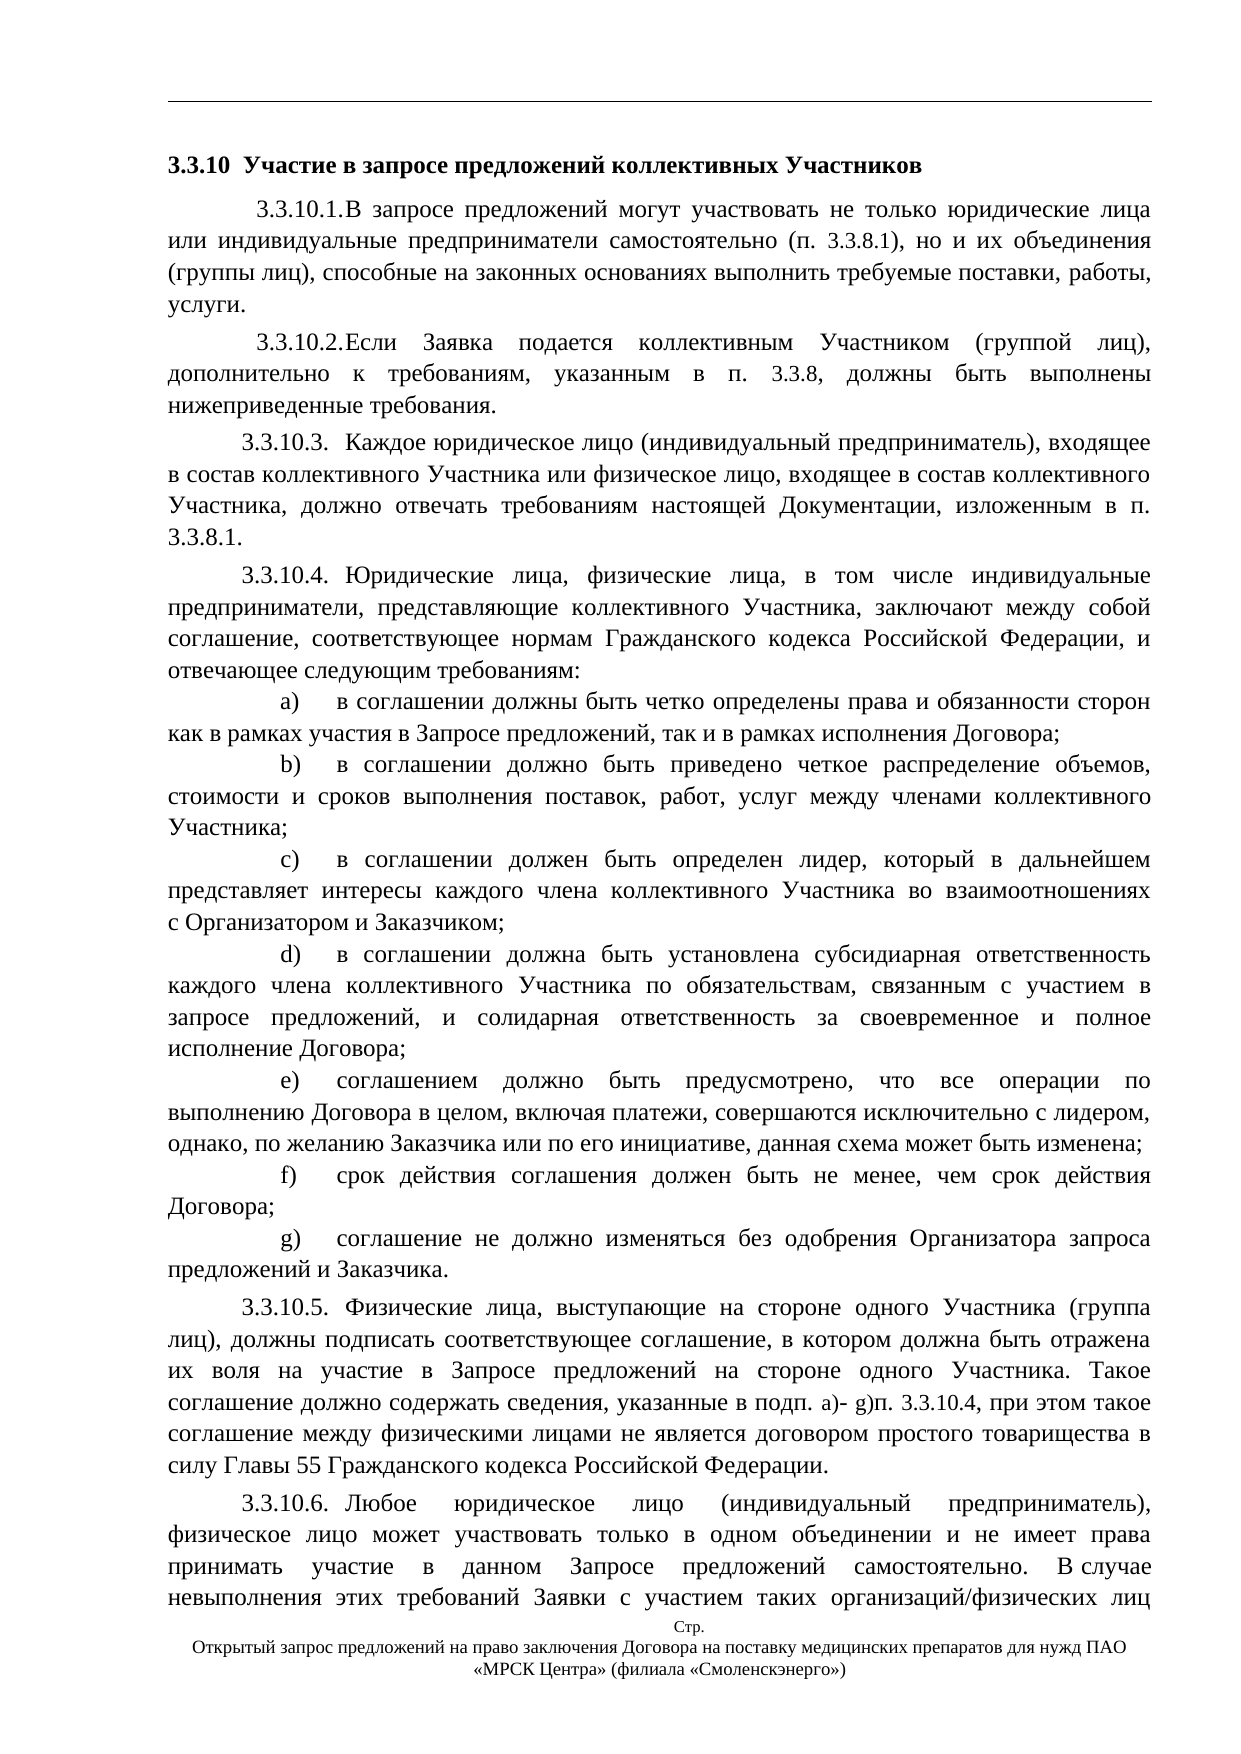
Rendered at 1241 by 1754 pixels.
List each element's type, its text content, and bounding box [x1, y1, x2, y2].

list в соглашении должно быть приведено четкое распределение объемов, стоимости и сроков выполнения поставок, работ, услуг между членами коллективного Участника; [168, 749, 1152, 841]
subtitle Участие в запросе предложений коллективных Участников [168, 150, 1152, 179]
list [168, 1488, 1152, 1611]
list Физические лица, выступающие на стороне одного Участника (группа лиц), должны подписать соответствующее соглашение, в котором должна быть отражена их воля на участие в Запросе предложений на стороне одного Участника. Такое соглашение должно содержать сведения, указанные в подп. a)- g)п. 3.3.10.4, при этом такое соглашение между физическими лицами не является договором простого товарищества в силу Главы 55 Гражданского кодекса Российской Федерации. [168, 1292, 1152, 1479]
list срок действия соглашения должен быть не менее, чем срок действия Договора; [168, 1160, 1152, 1220]
list в соглашении должна быть установлена субсидиарная ответственность каждого члена коллективного Участника по обязательствам, связанным с участием в запросе предложений, и солидарная ответственность за своевременное и полное исполнение Договора; [168, 939, 1152, 1062]
list Каждое юридическое лицо (индивидуальный предприниматель), входящее в состав коллективного Участника или физическое лицо, входящее в состав коллективного Участника, должно отвечать требованиям настоящей Документации, изложенным в п. 3.3.8.1. [168, 427, 1152, 551]
list в соглашении должен быть определен лидер, который в дальнейшем представляет интересы каждого члена коллективного Участника во взаимоотношениях с Организатором и Заказчиком; [168, 844, 1152, 936]
list в соглашении должны быть четко определены права и обязанности сторон как в рамках участия в Запросе предложений, так и в рамках исполнения Договора; [168, 686, 1152, 747]
list Если Заявка подается коллективным Участником (группой лиц), дополнительно к требованиям, указанным в п. 3.3.8, должны быть выполнены нижеприведенные требования. [168, 327, 1152, 418]
list В запросе предложений могут участвовать не только юридические лица или индивидуальные предприниматели самостоятельно (п. 3.3.8.1), но и их объединения (группы лиц), способные на законных основаниях выполнить требуемые поставки, работы, услуги. [168, 194, 1152, 317]
list соглашением должно быть предусмотрено, что все операции по выполнению Договора в целом, включая платежи, совершаются исключительно с лидером, однако, по желанию Заказчика или по его инициативе, данная схема может быть изменена; [168, 1065, 1152, 1157]
list Юридические лица, физические лица, в том числе индивидуальные предприниматели, представляющие коллективного Участника, заключают между собой соглашение, соответствующее нормам Гражданского кодекса Российской Федерации, и отвечающее следующим требованиям: [168, 560, 1152, 683]
list соглашение не должно изменяться без одобрения Организатора запроса предложений и Заказчика. [168, 1223, 1152, 1283]
